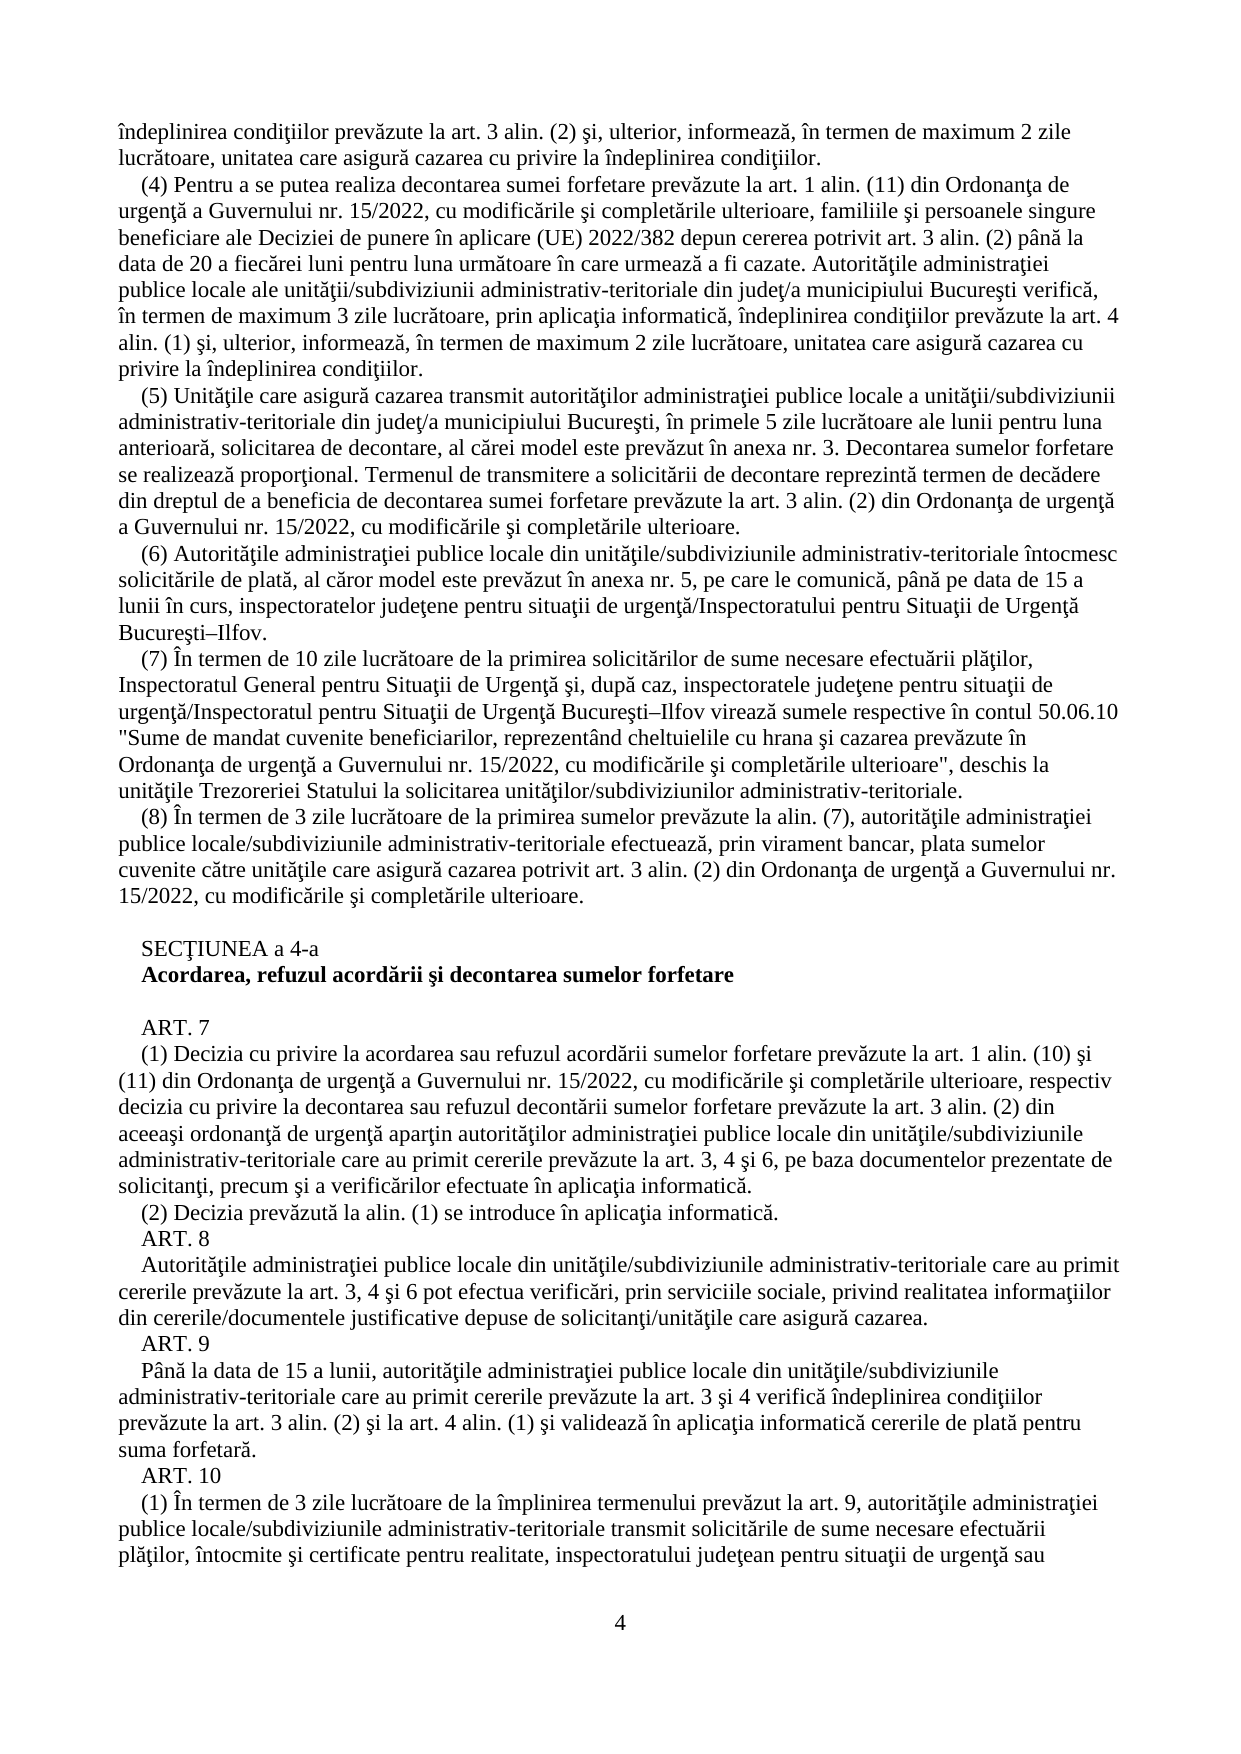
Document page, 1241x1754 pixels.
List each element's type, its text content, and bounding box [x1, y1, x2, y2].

text ART. 9 [118, 1330, 1122, 1357]
text (2) Decizia prevăzută la alin. (1) se introduce în aplicaţia informatică. [118, 1199, 1122, 1225]
text (8) În termen de 3 zile lucrătoare de la primirea sumelor prevăzute la alin. (7), autorităţile administraţiei publice locale/subdiviziunile administrativ-teritoriale efectuează, prin virament bancar, plata sumelor cuvenite către unităţile care asigură cazarea potrivit art. 3 alin. (2) din Ordonanţa de urgenţă a Guvernului nr. 15/2022, cu modificările şi completările ulterioare. [118, 803, 1122, 909]
text (7) În termen de 10 zile lucrătoare de la primirea solicitărilor de sume necesare efectuării plăţilor, Inspectoratul General pentru Situaţii de Urgenţă şi, după caz, inspectoratele judeţene pentru situaţii de urgenţă/Inspectoratul pentru Situaţii de Urgenţă Bucureşti–Ilfov virează sumele respective în contul 50.06.10 "Sume de mandat cuvenite beneficiarilor, reprezentând cheltuielile cu hrana şi cazarea prevăzute în Ordonanţa de urgenţă a Guvernului nr. 15/2022, cu modificările şi completările ulterioare", deschis la unităţile Trezoreriei Statului la solicitarea unităţilor/subdiviziunilor administrativ-teritoriale. [118, 645, 1122, 803]
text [118, 1488, 1122, 1568]
text (5) Unităţile care asigură cazarea transmit autorităţilor administraţiei publice locale a unităţii/subdiviziunii administrativ-teritoriale din judeţ/a municipiului Bucureşti, în primele 5 zile lucrătoare ale lunii pentru luna anterioară, solicitarea de decontare, al cărei model este prevăzut în anexa nr. 3. Decontarea sumelor forfetare se realizează proporţional. Termenul de transmitere a solicitării de decontare reprezintă termen de decădere din dreptul de a beneficia de decontarea sumei forfetare prevăzute la art. 3 alin. (2) din Ordonanţa de urgenţă a Guvernului nr. 15/2022, cu modificările şi completările ulterioare. [118, 382, 1122, 540]
text Acordarea, refuzul acordării şi decontarea sumelor forfetare [118, 961, 1122, 988]
text Autorităţile administraţiei publice locale din unităţile/subdiviziunile administrativ-teritoriale care au primit cererile prevăzute la art. 3, 4 şi 6 pot efectua verificări, prin serviciile sociale, privind realitatea informaţiilor din cererile/documentele justificative depuse de solicitanţi/unităţile care asigură cazarea. [118, 1251, 1122, 1330]
text (4) Pentru a se putea realiza decontarea sumei forfetare prevăzute la art. 1 alin. (11) din Ordonanţa de urgenţă a Guvernului nr. 15/2022, cu modificările şi completările ulterioare, familiile şi persoanele singure beneficiare ale Deciziei de punere în aplicare (UE) 2022/382 depun cererea potrivit art. 3 alin. (2) până la data de 20 a fiecărei luni pentru luna următoare în care urmează a fi cazate. Autorităţile administraţiei publice locale ale unităţii/subdiviziunii administrativ-teritoriale din judeţ/a municipiului Bucureşti verifică, în termen de maximum 3 zile lucrătoare, prin aplicaţia informatică, îndeplinirea condiţiilor prevăzute la art. 4 alin. (1) şi, ulterior, informează, în termen de maximum 2 zile lucrătoare, unitatea care asigură cazarea cu privire la îndeplinirea condiţiilor. [118, 171, 1122, 382]
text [118, 118, 1122, 171]
text ART. 10 [118, 1462, 1122, 1488]
text Până la data de 15 a lunii, autorităţile administraţiei publice locale din unităţile/subdiviziunile administrativ-teritoriale care au primit cererile prevăzute la art. 3 şi 4 verifică îndeplinirea condiţiilor prevăzute la art. 3 alin. (2) şi la art. 4 alin. (1) şi validează în aplicaţia informatică cererile de plată pentru suma forfetară. [118, 1357, 1122, 1462]
text SECŢIUNEA a 4-a [118, 935, 1122, 961]
text ART. 7 [118, 1014, 1122, 1041]
text (1) Decizia cu privire la acordarea sau refuzul acordării sumelor forfetare prevăzute la art. 1 alin. (10) şi (11) din Ordonanţa de urgenţă a Guvernului nr. 15/2022, cu modificările şi completările ulterioare, respectiv decizia cu privire la decontarea sau refuzul decontării sumelor forfetare prevăzute la art. 3 alin. (2) din aceeaşi ordonanţă de urgenţă aparţin autorităţilor administraţiei publice locale din unităţile/subdiviziunile administrativ-teritoriale care au primit cererile prevăzute la art. 3, 4 şi 6, pe baza documentelor prezentate de solicitanţi, precum şi a verificărilor efectuate în aplicaţia informatică. [118, 1041, 1122, 1199]
text ART. 8 [118, 1225, 1122, 1251]
text (6) Autorităţile administraţiei publice locale din unităţile/subdiviziunile administrativ-teritoriale întocmesc solicitările de plată, al căror model este prevăzut în anexa nr. 5, pe care le comunică, până pe data de 15 a lunii în curs, inspectoratelor judeţene pentru situaţii de urgenţă/Inspectoratului pentru Situaţii de Urgenţă Bucureşti–Ilfov. [118, 540, 1122, 645]
